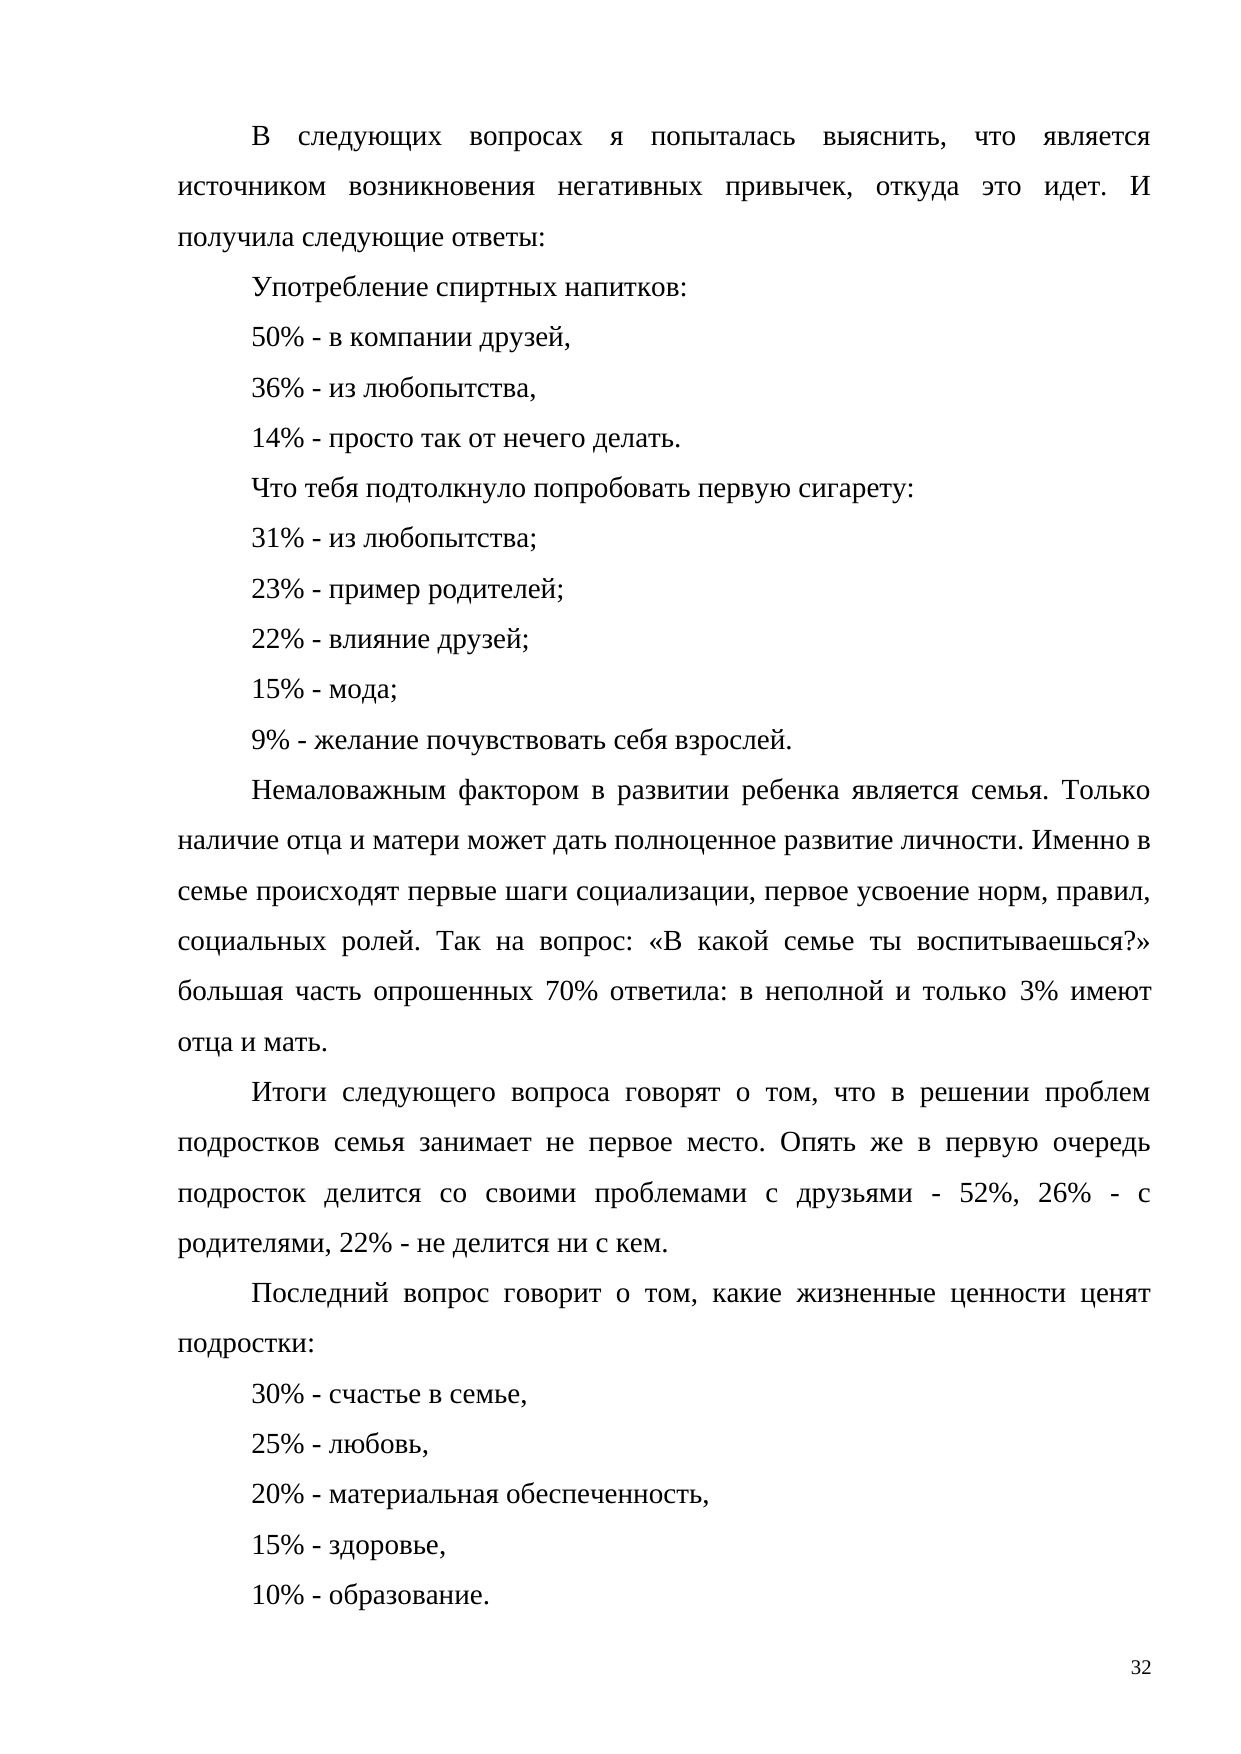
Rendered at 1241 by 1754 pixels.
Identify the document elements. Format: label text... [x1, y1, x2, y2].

text Немаловажным фактором в развитии ребенка является семья. Только наличие отца и матери может дать полноценное развитие личности. Именно в семье происходят первые шаги социализации, первое усвоение норм, правил, социальных ролей. Так на вопрос: «В какой семье ты воспитываешься?» большая часть опрошенных 70% ответила: в неполной и только 3% имеют отца и мать. [177, 772, 1152, 1057]
text Последний вопрос говорит о том, какие жизненные ценности ценят подростки: [177, 1275, 1152, 1359]
text 36% - из любопытства, [177, 370, 1152, 403]
text Употребление спиртных напитков: [177, 269, 1152, 303]
text 14% - просто так от нечего делать. [177, 420, 1152, 453]
text 31% - из любопытства; [177, 521, 1152, 554]
text 9% - желание почувствовать себя взрослей. [177, 722, 1152, 755]
text 20% - материальная обеспеченность, [177, 1477, 1152, 1510]
text 23% - пример родителей; [177, 571, 1152, 604]
text В следующих вопросах я попыталась выяснить, что является источником возникновения негативных привычек, откуда это идет. И получила следующие ответы: [177, 118, 1152, 252]
text 15% - здоровье, [177, 1527, 1152, 1560]
text 50% - в компании друзей, [177, 319, 1152, 353]
text 15% - мода; [177, 672, 1152, 705]
text Что тебя подтолкнуло попробовать первую сигарету: [177, 470, 1152, 504]
text 25% - любовь, [177, 1426, 1152, 1460]
text 22% - влияние друзей; [177, 621, 1152, 655]
text 10% - образование. [177, 1577, 1152, 1611]
text 30% - счастье в семье, [177, 1376, 1152, 1409]
text Итоги следующего вопроса говорят о том, что в решении проблем подростков семья занимает не первое место. Опять же в первую очередь подросток делится со своими проблемами с друзьями - 52%, 26% - с родителями, 22% - не делится ни с кем. [177, 1074, 1152, 1258]
